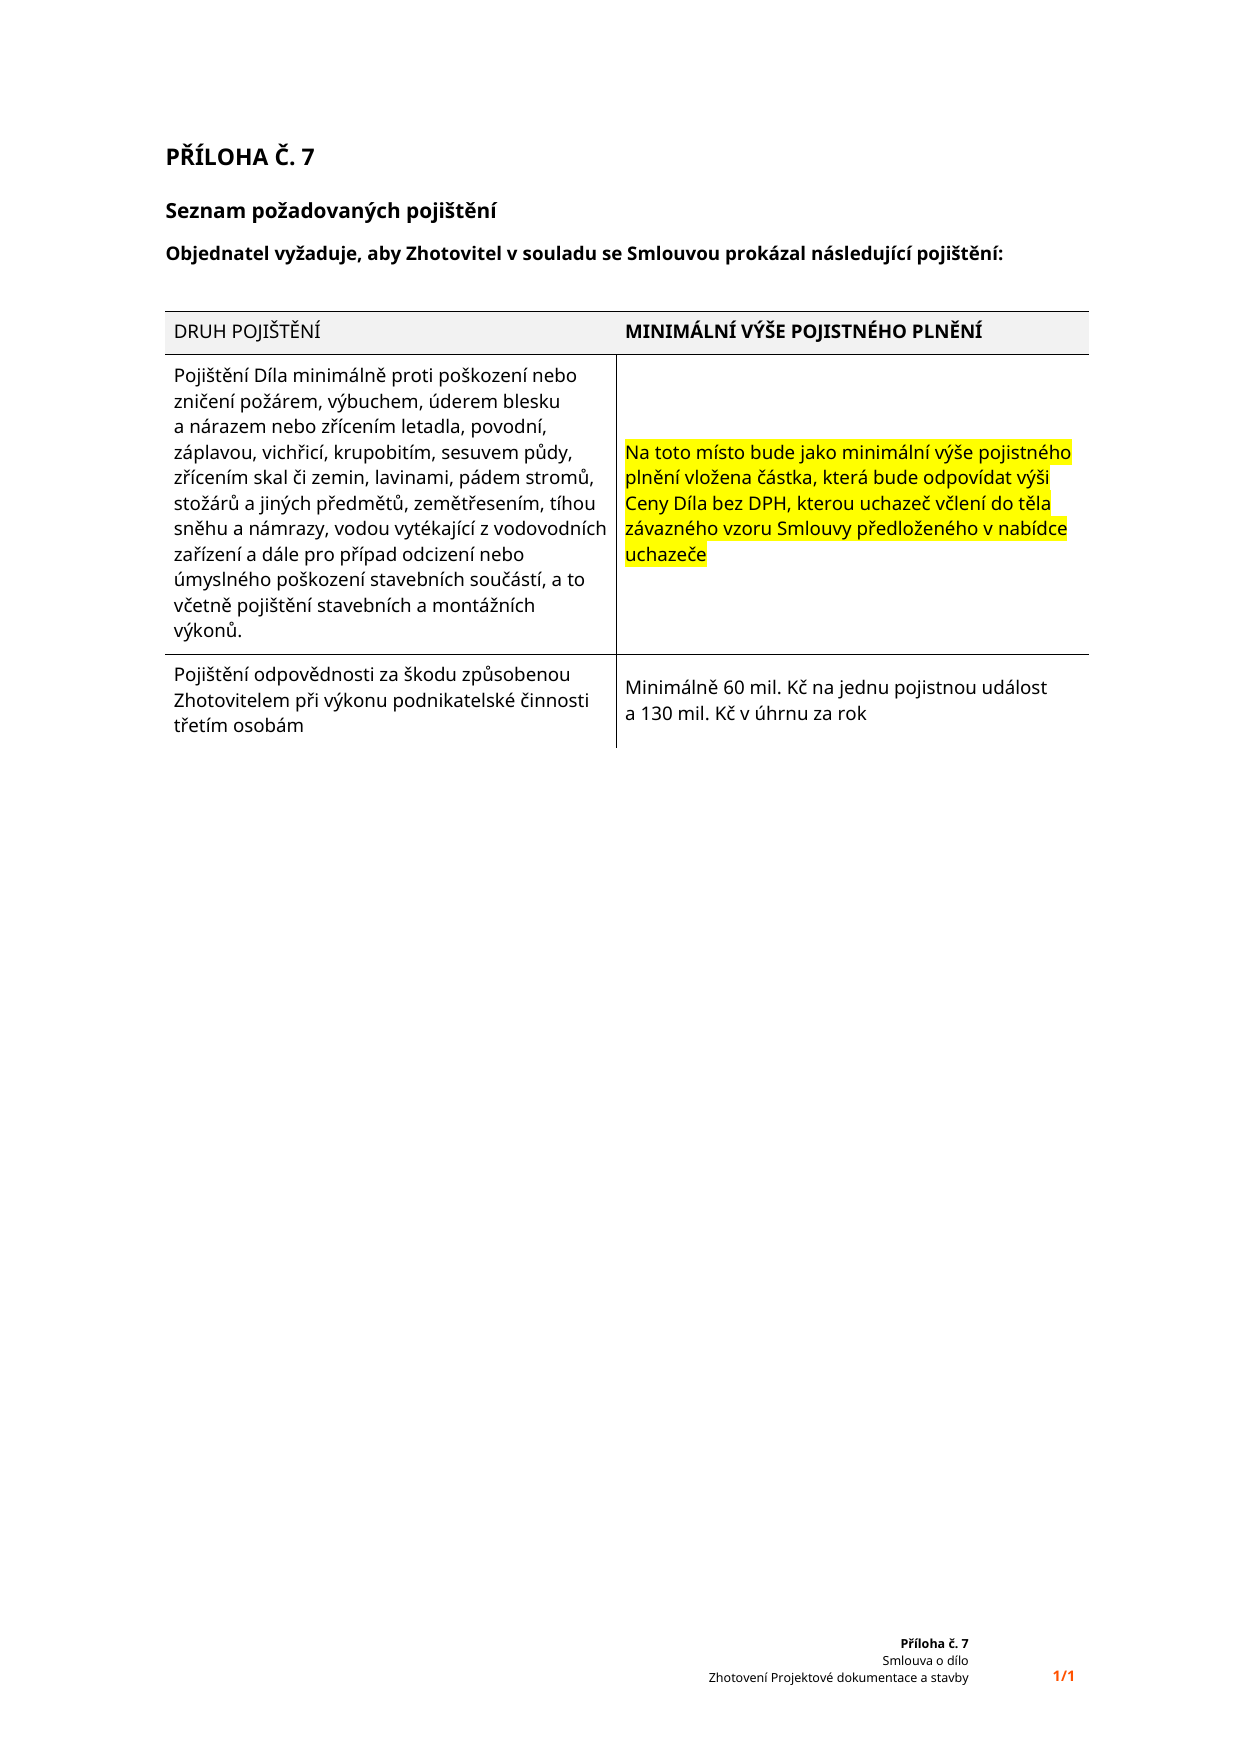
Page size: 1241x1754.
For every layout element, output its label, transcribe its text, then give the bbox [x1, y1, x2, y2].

text Objednatel vyžaduje, aby Zhotovitel v souladu se Smlouvou prokázal následující pojištění: [165, 240, 1075, 266]
table_cell Na toto místo bude jako minimální výše pojistného plnění vložena částka, která bude odpovídat výši Ceny Díla bez DPH, kterou uchazeč včlení do těla závazného vzoru Smlouvy předloženého v nabídce uchazeče [617, 355, 1089, 653]
text Seznam požadovaných pojištění [165, 197, 1075, 225]
table_header MINIMÁLNÍ VÝŠE POJISTNÉHO PLNĚNÍ [617, 312, 1089, 354]
text Příloha č. 7 [165, 141, 1075, 173]
table_cell Pojištění Díla minimálně proti poškození nebo zničení požárem, výbuchem, úderem blesku a nárazem nebo zřícením letadla, povodní, záplavou, vichřicí, krupobitím, sesuvem půdy, zřícením skal či zemin, lavinami, pádem stromů, stožárů a jiných předmětů, zemětřesením, tíhou sněhu a námrazy, vodou vytékající z vodovodních zařízení a dále pro případ odcizení nebo úmyslného poškození stavebních součástí, a to včetně pojištění stavebních a montážních výkonů. [165, 355, 616, 653]
table_header DRUH POJIŠTĚNÍ [165, 312, 617, 354]
table_cell Pojištění odpovědnosti za škodu způsobenou Zhotovitelem při výkonu podnikatelské činnosti třetím osobám [165, 655, 616, 748]
table_cell Minimálně 60 mil. Kč na jednu pojistnou událost a 130 mil. Kč v úhrnu za rok [617, 655, 1089, 748]
